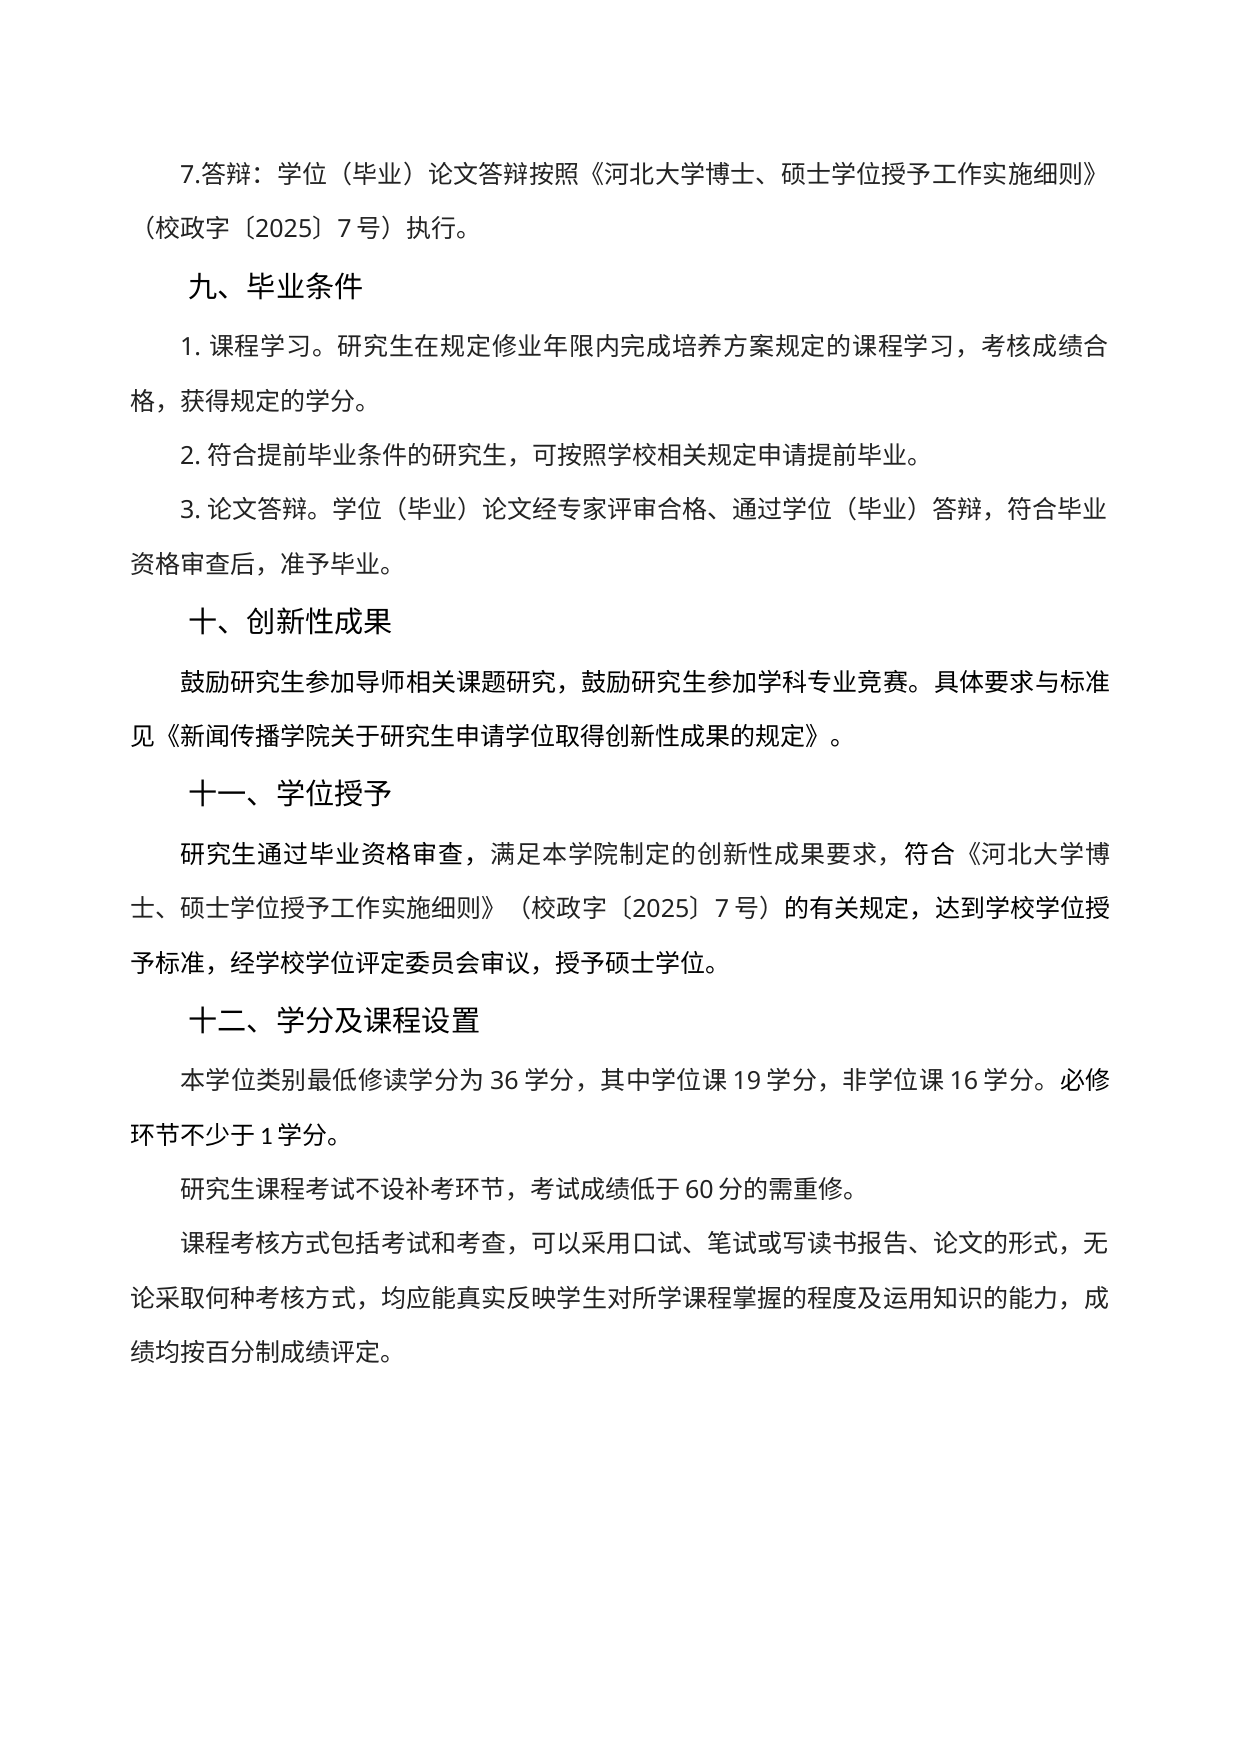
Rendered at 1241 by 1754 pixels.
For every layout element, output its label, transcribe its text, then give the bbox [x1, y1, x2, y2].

text 本学位类别最低修读学分为36学分，其中学位课19学分，非学位课16学分。必修环节不少于1学分。 [130, 1061, 1110, 1151]
text 研究生通过毕业资格审查，满足本学院制定的创新性成果要求，符合《河北大学博士、硕士学位授予工作实施细则》（校政字〔2025〕7号）的有关规定，达到学校学位授予标准，经学校学位评定委员会审议，授予硕士学位。 [130, 834, 1110, 979]
text 1. 课程学习。研究生在规定修业年限内完成培养方案规定的课程学习，考核成绩合格，获得规定的学分。 [130, 327, 1110, 417]
text 3. 论文答辩。学位（毕业）论文经专家评审合格、通过学位（毕业）答辩，符合毕业资格审查后，准予毕业。 [130, 490, 1110, 581]
text 鼓励研究生参加导师相关课题研究，鼓励研究生参加学科专业竞赛。具体要求与标准见《新闻传播学院关于研究生申请学位取得创新性成果的规定》。 [130, 662, 1110, 753]
text 十、创新性成果 [130, 599, 1110, 641]
text 十一、学位授予 [130, 771, 1110, 813]
text 十二、学分及课程设置 [130, 997, 1110, 1040]
text 九、毕业条件 [130, 263, 1110, 306]
text 研究生课程考试不设补考环节，考试成绩低于60分的需重修。 [130, 1169, 1110, 1206]
text 2. 符合提前毕业条件的研究生，可按照学校相关规定申请提前毕业。 [130, 436, 1110, 472]
text 7.答辩：学位（毕业）论文答辩按照《河北大学博士、硕士学位授予工作实施细则》（校政字〔2025〕7号）执行。 [130, 154, 1110, 245]
text 课程考核方式包括考试和考查，可以采用口试、笔试或写读书报告、论文的形式，无论采取何种考核方式，均应能真实反映学生对所学课程掌握的程度及运用知识的能力，成绩均按百分制成绩评定。 [130, 1224, 1110, 1369]
